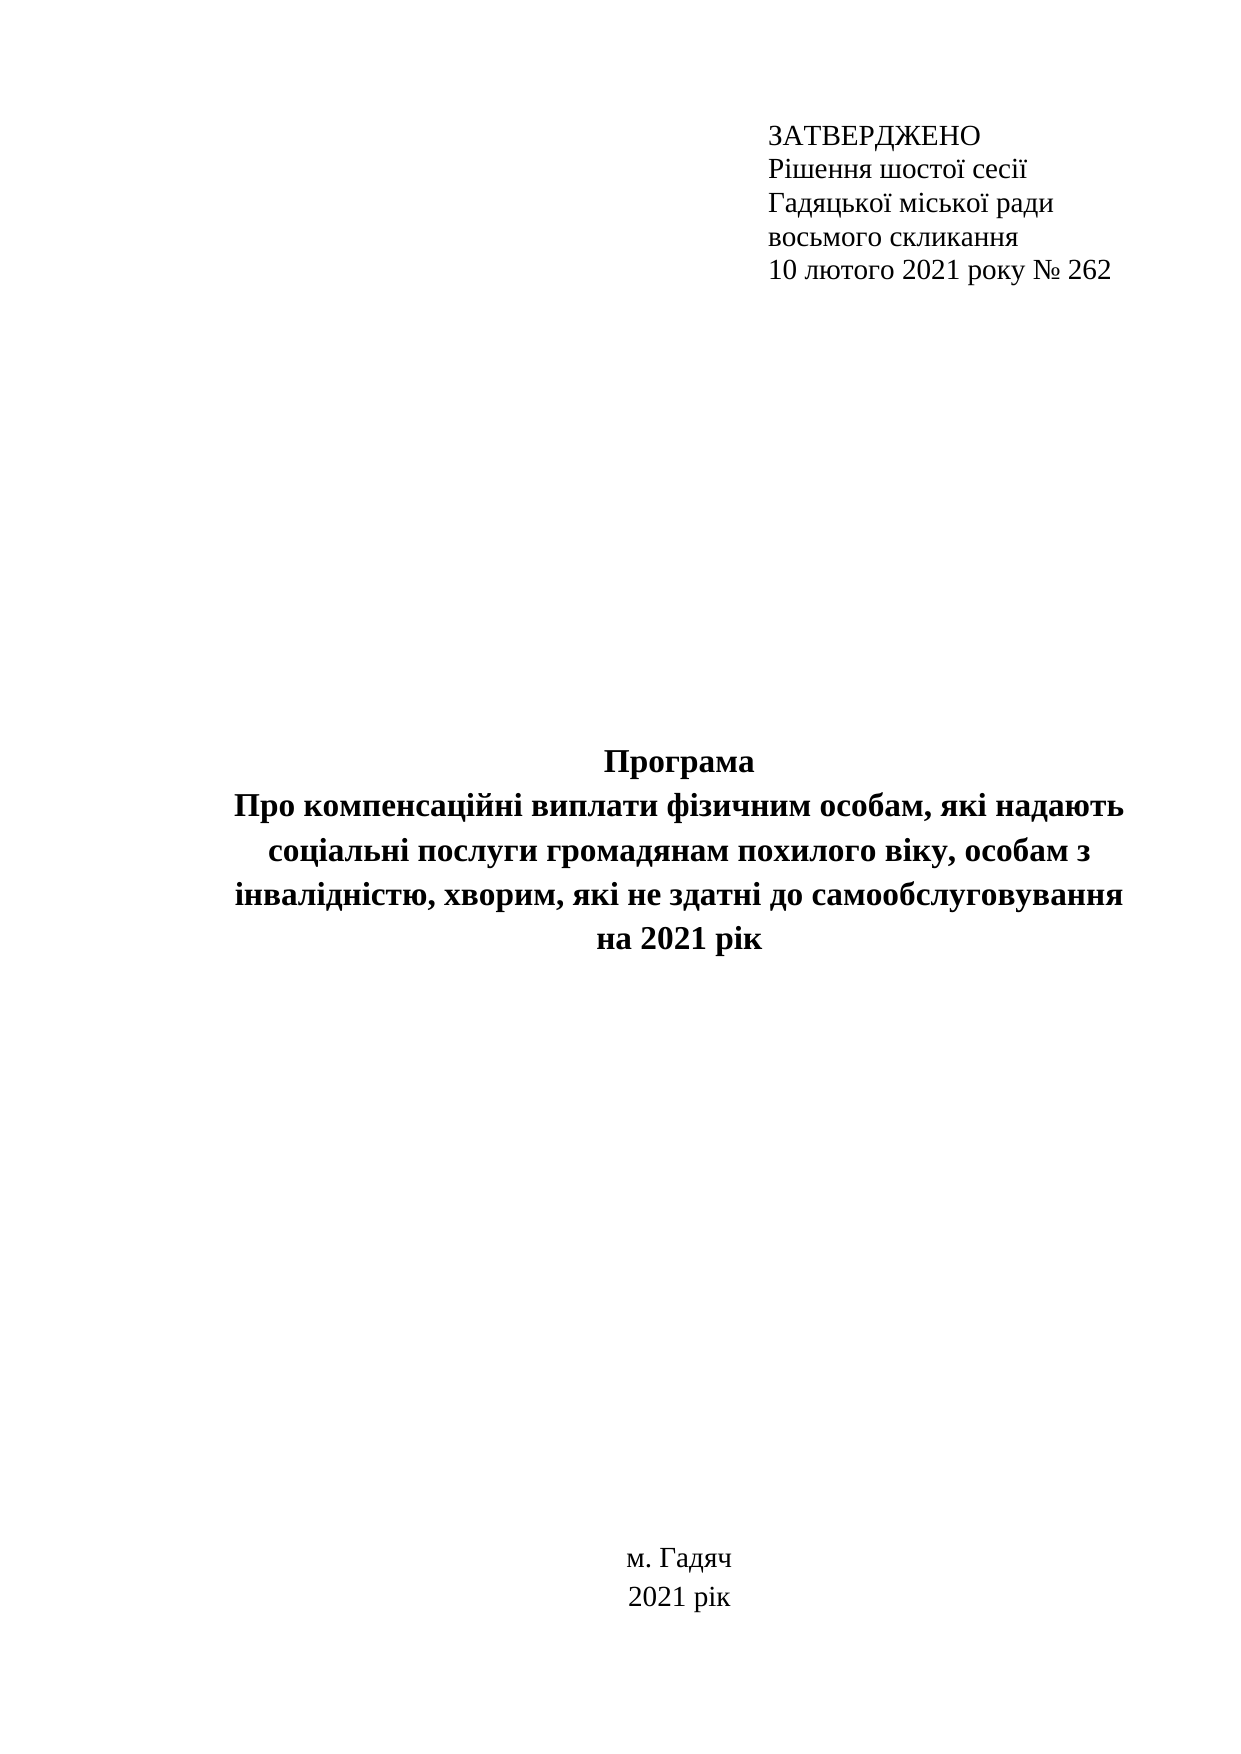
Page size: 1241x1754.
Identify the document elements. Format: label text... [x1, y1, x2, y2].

text м. Гадяч [177, 1540, 1181, 1574]
text Про компенсаційні виплати фізичним особам, які надають соціальні послуги громадянам похилого віку, особам з інвалідністю, хворим, які не здатні до самообслуговування [177, 786, 1181, 912]
text Рішення шостої сесії [768, 152, 1181, 185]
text ЗАТВЕРДЖЕНО [768, 118, 1181, 152]
text 2021 рік [177, 1579, 1181, 1612]
text восьмого скликання [768, 219, 1181, 252]
text на 2021 рік [177, 918, 1181, 956]
text Гадяцької міської ради [768, 185, 1181, 219]
text Програма [177, 742, 1181, 780]
text 10 лютого 2021 року № 262 [768, 252, 1181, 286]
